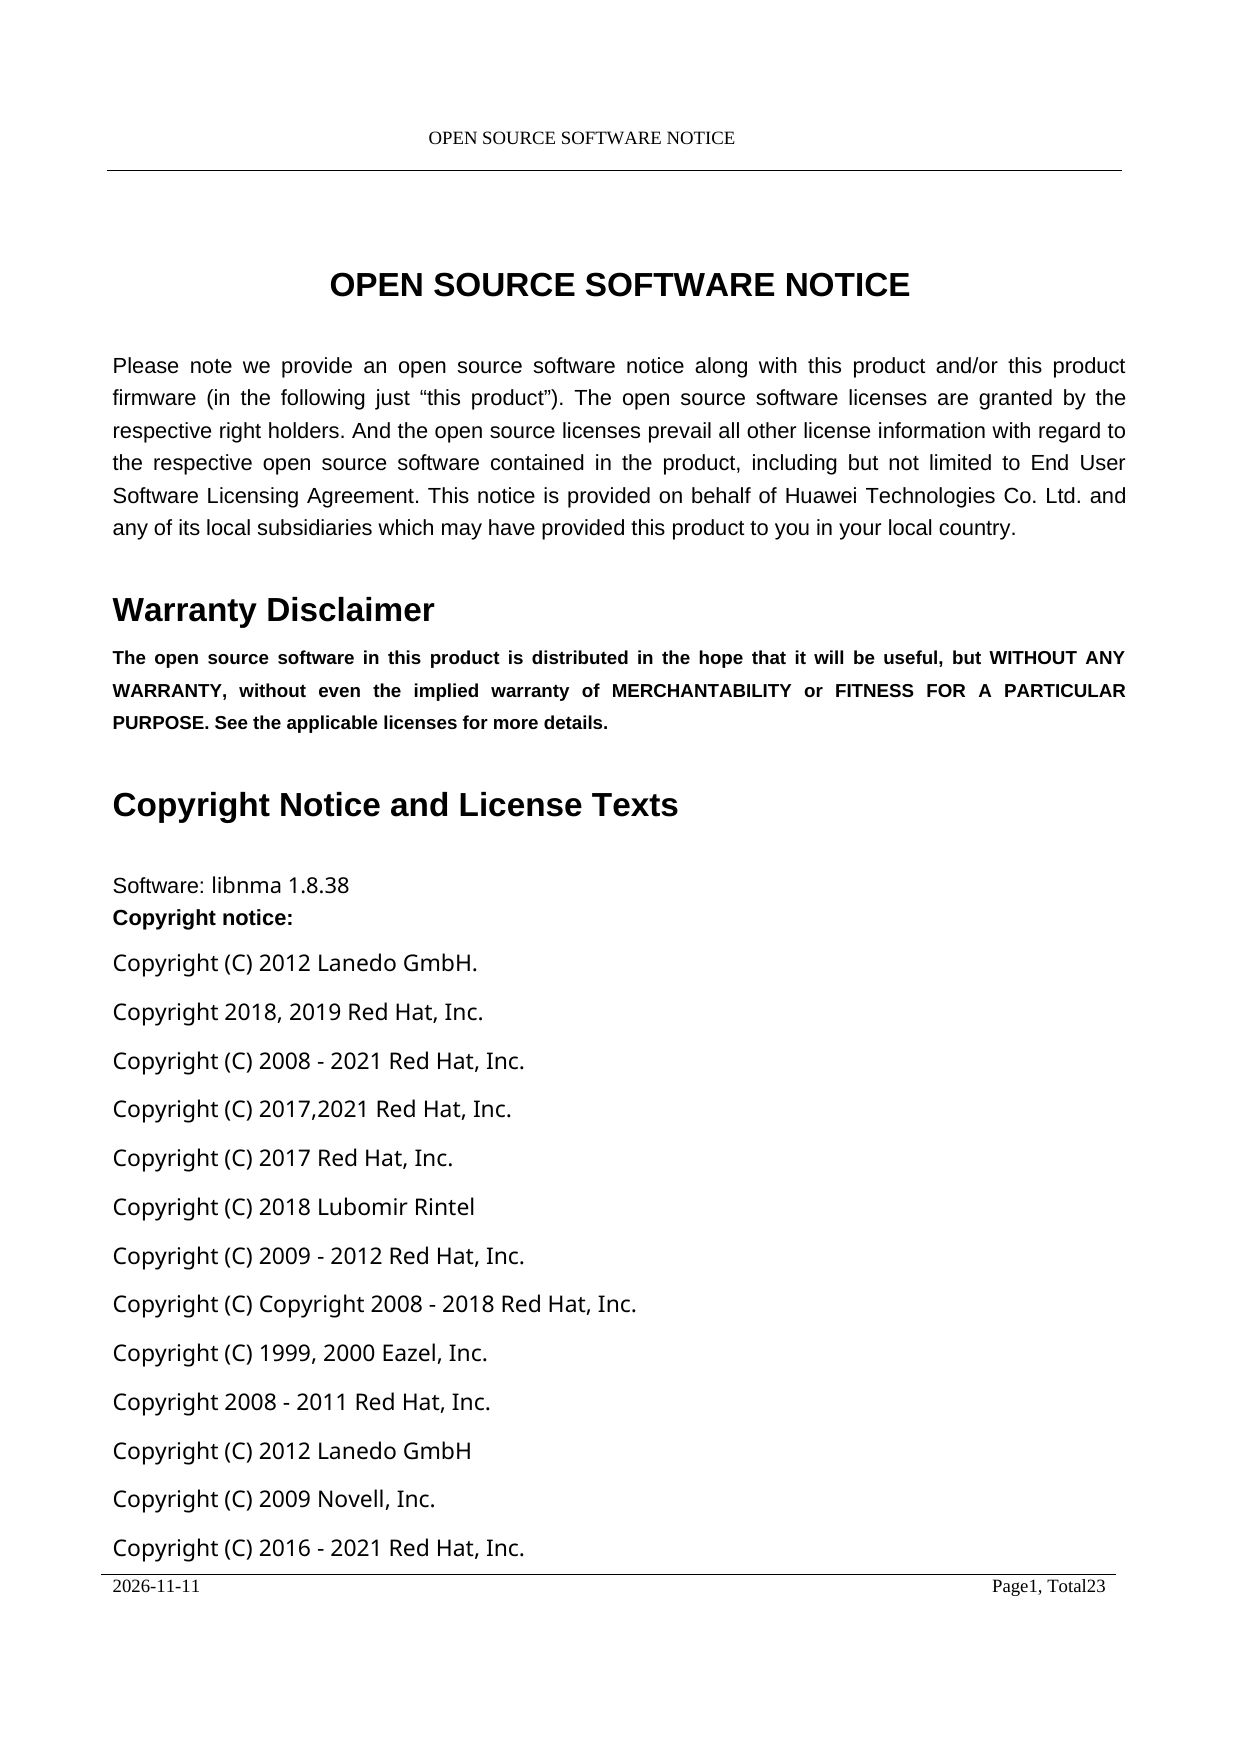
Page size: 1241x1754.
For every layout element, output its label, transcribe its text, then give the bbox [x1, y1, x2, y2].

text Copyright notice: [112, 901, 1128, 934]
text OPEN SOURCE SOFTWARE NOTICE [112, 251, 1128, 316]
text Warranty Disclaimer [112, 576, 1128, 641]
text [112, 947, 1128, 1564]
text Software: libnma 1.8.38 [112, 869, 1128, 901]
text Copyright Notice and License Texts [112, 771, 1128, 836]
text The open source software in this product is distributed in the hope that it will be useful, but WITHOUT ANY WARRANTY, without even the implied warranty of MERCHANTABILITY or FITNESS FOR A PARTICULAR PURPOSE. See the applicable licenses for more details. [112, 641, 1128, 739]
text Please note we provide an open source software notice along with this product and/or this product firmware (in the following just “this product”). The open source software licenses are granted by the respective right holders. And the open source licenses prevail all other license information with regard to the respective open source software contained in the product, including but not limited to End User Software Licensing Agreement. This notice is provided on behalf of Huawei Technologies Co. Ltd. and any of its local subsidiaries which may have provided this product to you in your local country. [112, 349, 1128, 544]
